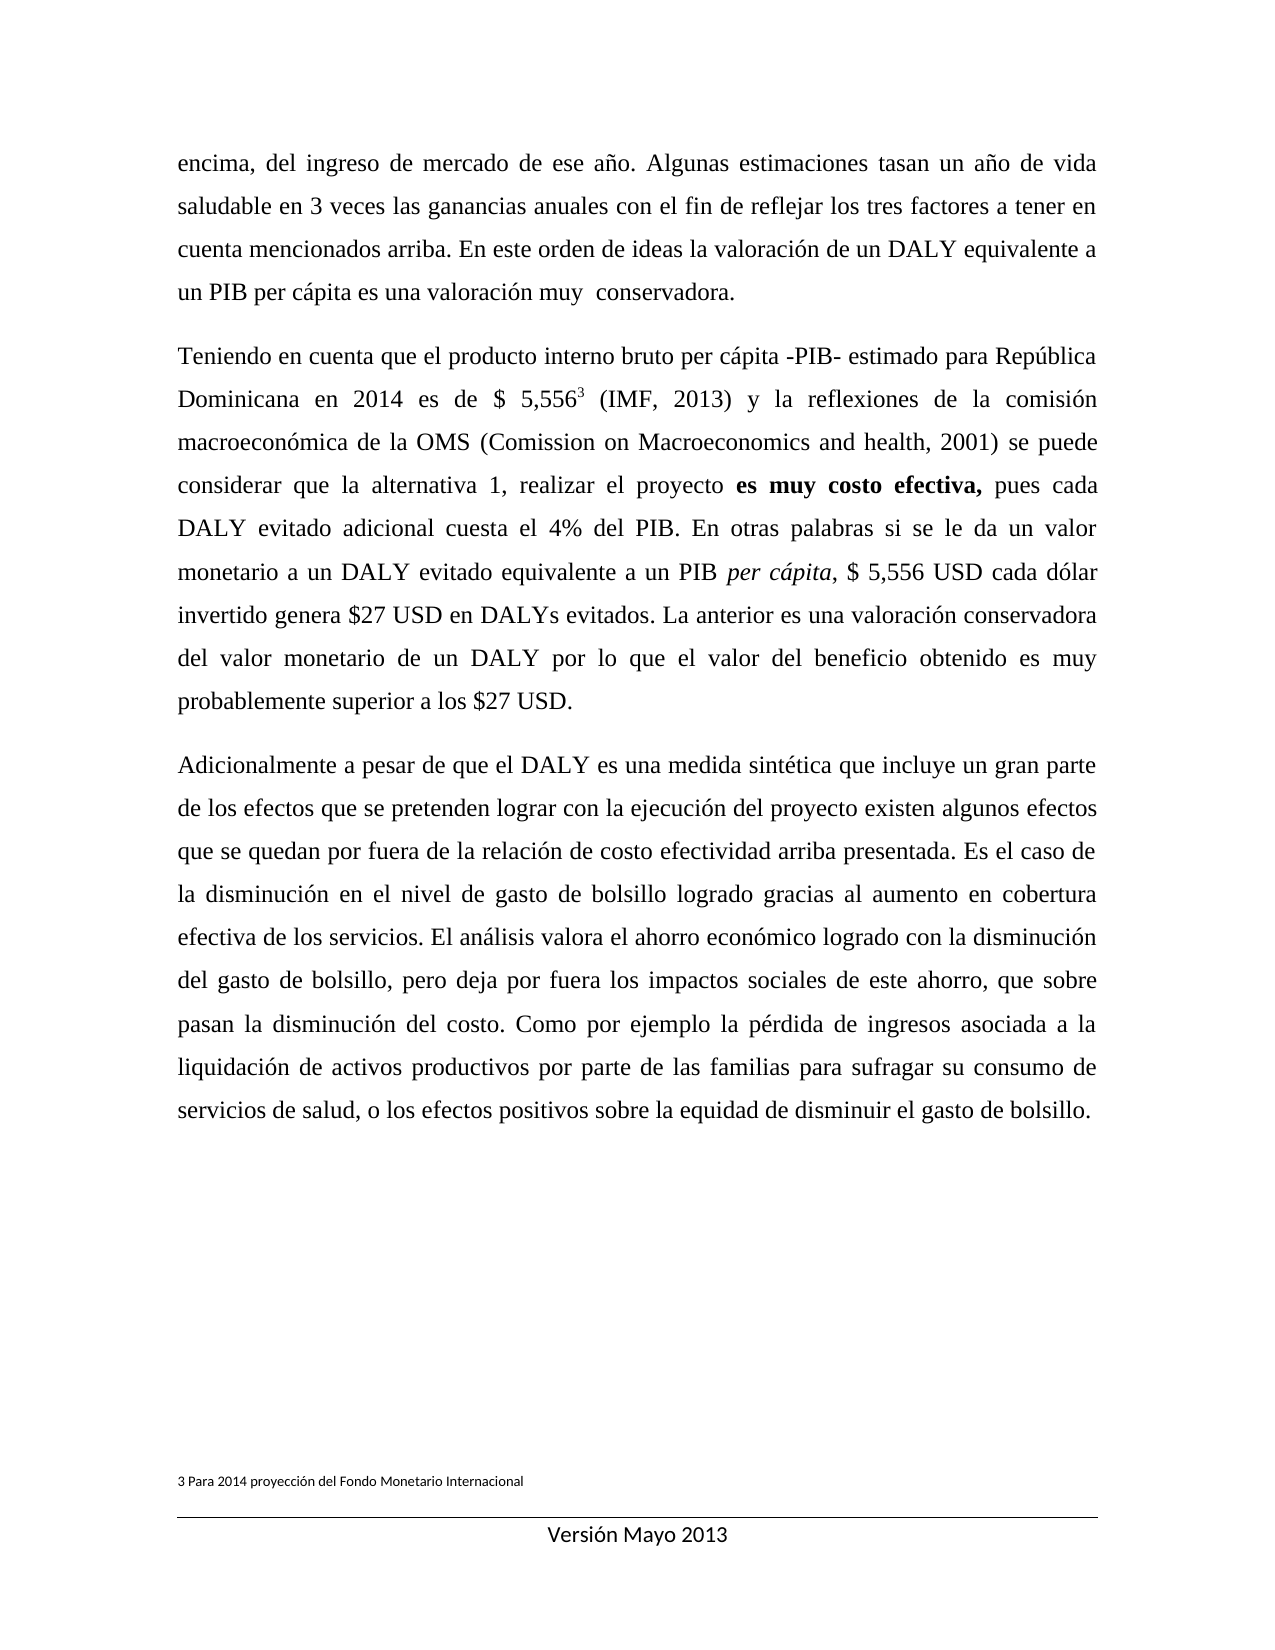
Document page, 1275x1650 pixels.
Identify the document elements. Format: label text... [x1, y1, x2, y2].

text Adicionalmente a pesar de que el DALY es una medida sintética que incluye un gran parte de los efectos que se pretenden lograr con la ejecución del proyecto existen algunos efectos que se quedan por fuera de la relación de costo efectividad arriba presentada. Es el caso de la disminución en el nivel de gasto de bolsillo logrado gracias al aumento en cobertura efectiva de los servicios. El análisis valora el ahorro económico logrado con la disminución del gasto de bolsillo, pero deja por fuera los impactos sociales de este ahorro, que sobre pasan la disminución del costo. Como por ejemplo la pérdida de ingresos asociada a la liquidación de activos productivos por parte de las familias para sufragar su consumo de servicios de salud, o los efectos positivos sobre la equidad de disminuir el gasto de bolsillo. [177, 750, 1098, 1124]
text Teniendo en cuenta que el producto interno bruto per cápita -PIB- estimado para República Dominicana en 2014 es de $ 5,556 y la reflexiones de la comisión macroeconómica de la OMS se puede considerar que la alternativa 1, realizar el proyecto es muy costo efectiva, pues cada DALY evitado adicional cuesta el 4% del PIB. En otras palabras si se le da un valor monetario a un DALY evitado equivalente a un PIB per cápita, $ 5,556 USD cada dólar invertido genera $27 USD en DALYs evitados. La anterior es una valoración conservadora del valor monetario de un DALY por lo que el valor del beneficio obtenido es muy probablemente superior a los $27 USD. [177, 341, 1098, 715]
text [177, 148, 1098, 306]
